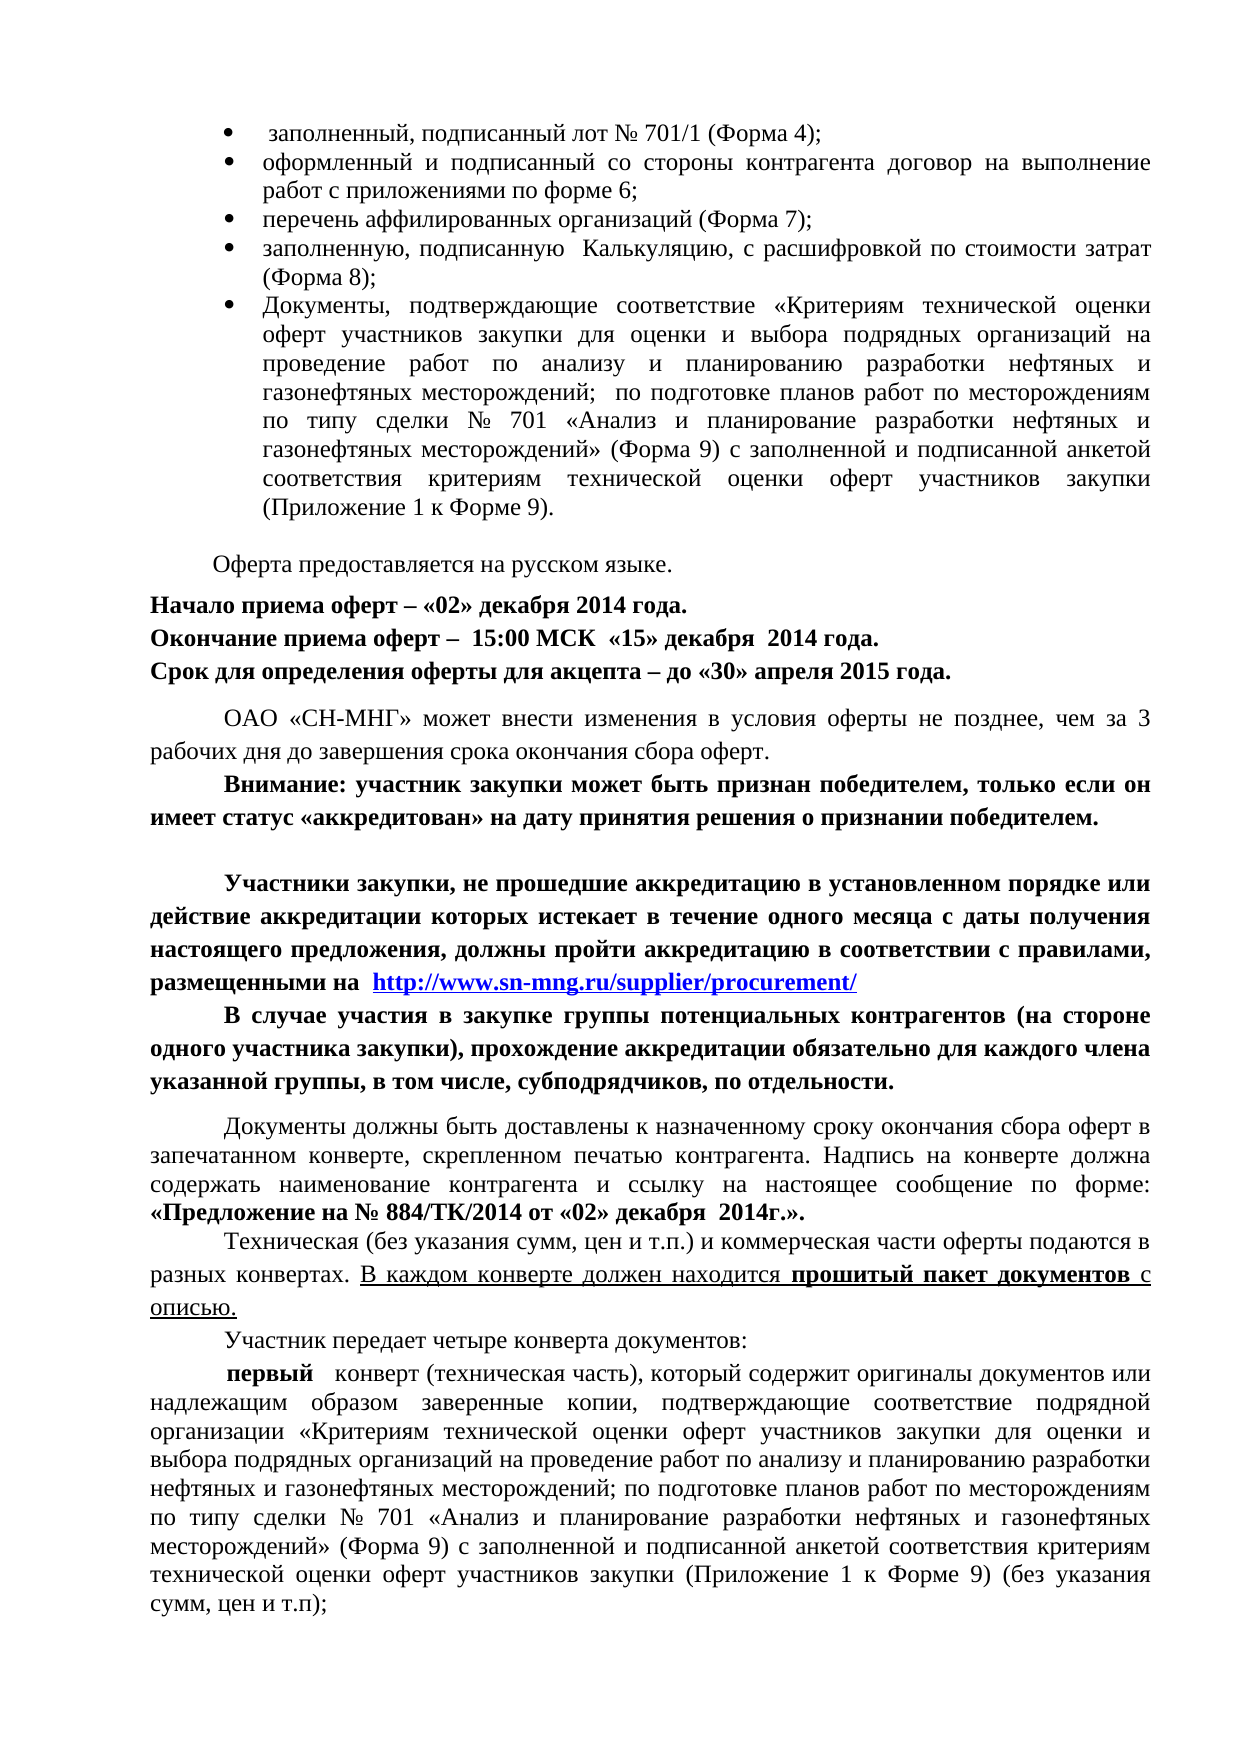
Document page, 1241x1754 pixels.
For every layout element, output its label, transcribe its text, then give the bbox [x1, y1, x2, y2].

list перечень аффилированных организаций (Форма 7); [225, 204, 1152, 233]
text Техническая (без указания сумм, цен и т.п.) и коммерческая части оферты подаются в разных конвертах. В каждом конверте должен находится прошитый пакет документов с описью. [150, 1226, 1152, 1321]
text Срок для определения оферты для акцепта – до «30» апреля 2015 года. [150, 656, 1152, 685]
text Окончание приема оферт – 15:00 МСК «15» декабря 2014 года. [150, 623, 1152, 652]
list Документы, подтверждающие соответствие «Критериям технической оценки оферт участников закупки для оценки и выбора подрядных организаций на проведение работ по анализу и планированию разработки нефтяных и газонефтяных месторождений; по подготовке планов работ по месторождениям по типу сделки № 701 «Анализ и планирование разработки нефтяных и газонефтяных месторождений» (Форма 9) с заполненной и подписанной анкетой соответствия критериям технической оценки оферт участников закупки (Приложение 1 к Форме 9). [225, 291, 1152, 521]
text Документы должны быть доставлены к назначенному сроку окончания сбора оферт в запечатанном конверте, скрепленном печатью контрагента. Надпись на конверте должна содержать наименование контрагента и ссылку на настоящее сообщение по форме: «Предложение на № 884/ТК/2014 от «02» декабря 2014г.». [150, 1111, 1152, 1226]
list заполненный, подписанный лот № 701/1 (Форма 4); [224, 118, 1152, 147]
text Начало приема оферт – «02» декабря 2014 года. [150, 590, 1152, 619]
list оформленный и подписанный со стороны контрагента договор на выполнение работ с приложениями по форме 6; [225, 147, 1152, 204]
text Оферта предоставляется на русском языке. [150, 549, 1152, 578]
text Участники закупки, не прошедшие аккредитацию в установленном порядке или действие аккредитации которых истекает в течение одного месяца с даты получения настоящего предложения, должны пройти аккредитацию в соответствии с правилами, размещенными на http://www.sn-mng.ru/supplier/procurement/ [150, 868, 1152, 996]
text Участник передает четыре конверта документов: [150, 1325, 1152, 1354]
text Внимание: участник закупки может быть признан победителем, только если он имеет статус «аккредитован» на дату принятия решения о признании победителем. [150, 769, 1152, 831]
list заполненную, подписанную Калькуляцию, c расшифровкой по стоимости затрат (Форма 8); [225, 233, 1152, 291]
text В случае участия в закупке группы потенциальных контрагентов (на стороне одного участника закупки), прохождение аккредитации обязательно для каждого члена указанной группы, в том числе, субподрядчиков, по отдельности. [150, 1000, 1152, 1095]
text первый конверт (техническая часть), который содержит оригиналы документов или надлежащим образом заверенные копии, подтверждающие соответствие подрядной организации «Критериям технической оценки оферт участников закупки для оценки и выбора подрядных организаций на проведение работ по анализу и планированию разработки нефтяных и газонефтяных месторождений; по подготовке планов работ по месторождениям по типу сделки № 701 «Анализ и планирование разработки нефтяных и газонефтяных месторождений» (Форма 9) с заполненной и подписанной анкетой соответствия критериям технической оценки оферт участников закупки (Приложение 1 к Форме 9) (без указания сумм, цен и т.п); [150, 1358, 1152, 1617]
text ОАО «СН-МНГ» может внести изменения в условия оферты не позднее, чем за 3 рабочих дня до завершения срока окончания сбора оферт. [150, 703, 1152, 765]
